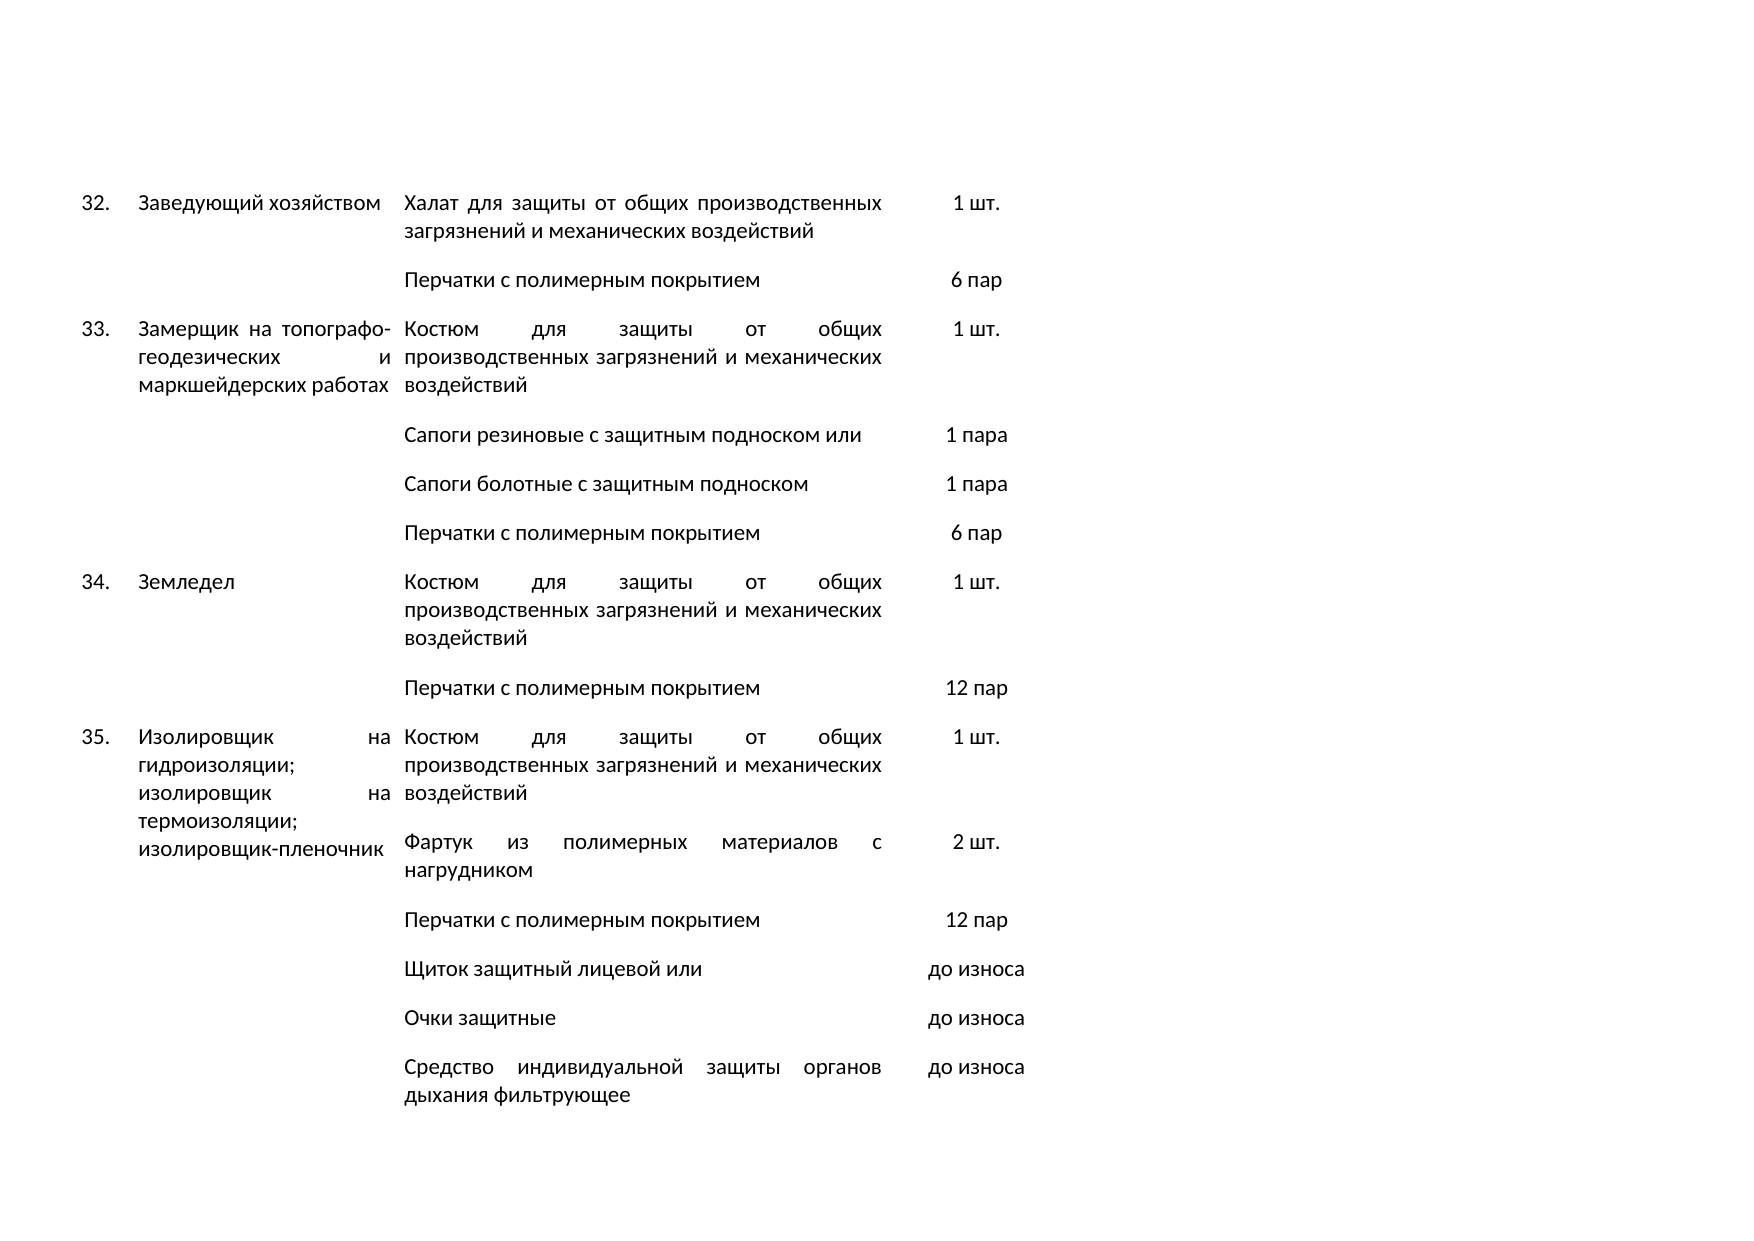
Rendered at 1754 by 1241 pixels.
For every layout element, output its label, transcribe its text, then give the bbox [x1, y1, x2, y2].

table_cell до износа [889, 943, 1064, 993]
table_cell Фартук из полимерных материалов с нагрудником [398, 817, 889, 894]
table_cell 1 шт. [889, 177, 1064, 254]
table_cell 34. [60, 557, 132, 711]
table_cell Сапоги болотные с защитным подноском [398, 458, 889, 508]
table_cell 1 пара [889, 458, 1064, 508]
table_cell Изолировщик на гидроизоляции; изолировщик на термоизоляции; изолировщик-пленочник [132, 711, 398, 1119]
table_cell 12 пар [889, 662, 1064, 711]
table_cell 1 шт. [889, 557, 1064, 662]
table_cell Костюм для защиты от общих производственных загрязнений и механических воздействий [398, 557, 889, 662]
table_cell 1 шт. [889, 304, 1064, 409]
table_cell Сапоги резиновые с защитным подноском или [398, 409, 889, 458]
table_cell Перчатки с полимерным покрытием [398, 894, 889, 943]
table_cell 32. [60, 177, 132, 304]
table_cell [398, 177, 889, 254]
table_cell 33. [60, 304, 132, 557]
table_cell Перчатки с полимерным покрытием [398, 662, 889, 711]
table_cell 6 пар [889, 508, 1064, 557]
table_cell Средство индивидуальной защиты органов дыхания фильтрующее [398, 1042, 889, 1119]
table_cell 1 шт. [889, 711, 1064, 817]
table_cell Замерщик на топографо-геодезических и маркшейдерских работах [132, 304, 398, 557]
table_cell до износа [889, 1042, 1064, 1119]
table_cell Перчатки с полимерным покрытием [398, 508, 889, 557]
table_cell Костюм для защиты от общих производственных загрязнений и механических воздействий [398, 711, 889, 817]
table_cell Щиток защитный лицевой или [398, 943, 889, 993]
table_cell до износа [889, 993, 1064, 1042]
table_cell Очки защитные [398, 993, 889, 1042]
table_cell 35. [60, 711, 132, 1119]
table_cell Костюм для защиты от общих производственных загрязнений и механических воздействий [398, 304, 889, 409]
table_cell Земледел [132, 557, 398, 711]
table_cell Перчатки с полимерным покрытием [398, 255, 889, 304]
table_cell 6 пар [889, 255, 1064, 304]
table_cell 12 пар [889, 894, 1064, 943]
table_cell Заведующий хозяйством [132, 177, 398, 304]
table_cell 2 шт. [889, 817, 1064, 894]
table_cell 1 пара [889, 409, 1064, 458]
